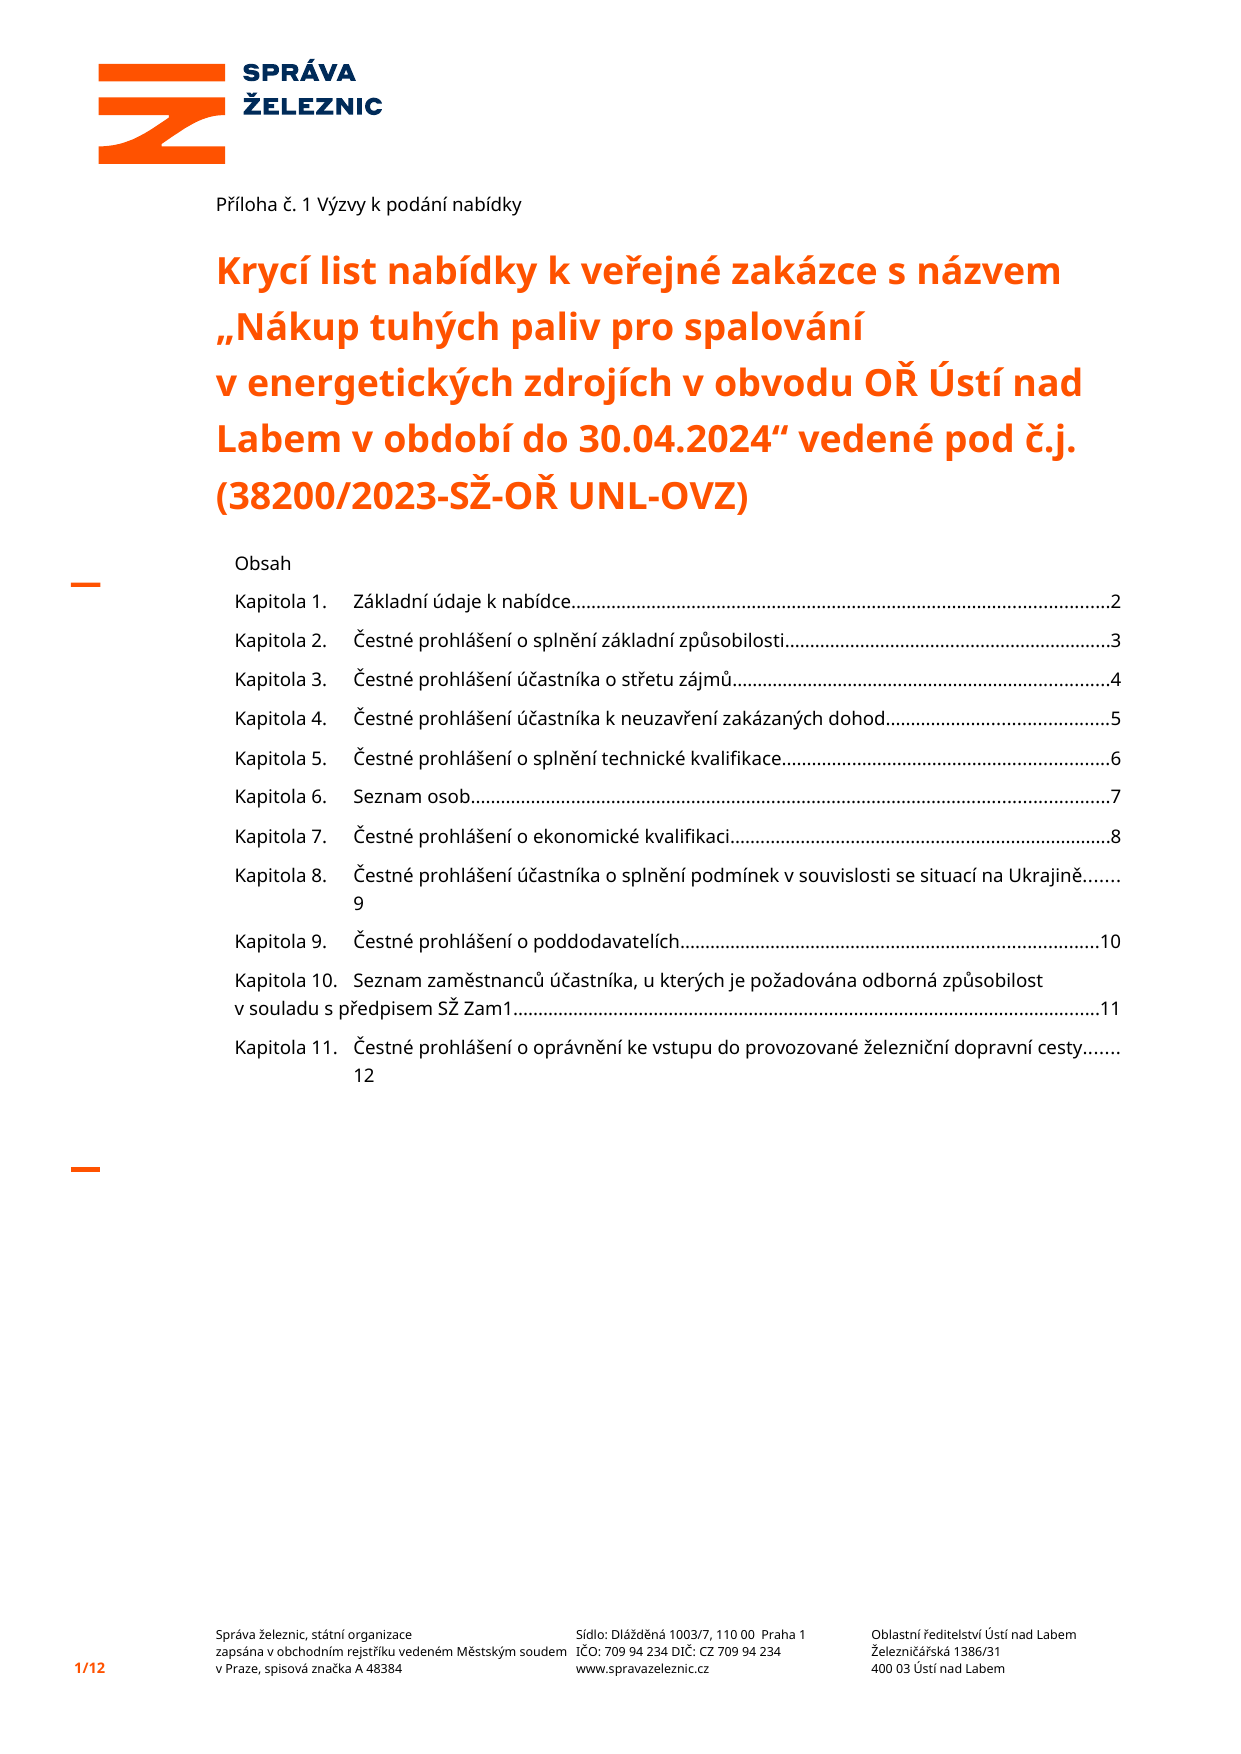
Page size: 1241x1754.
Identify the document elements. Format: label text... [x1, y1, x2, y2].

text Krycí list nabídky k veřejné zakázce s názvem „Nákup tuhých paliv pro spalování v energetických zdrojích v obvodu OŘ Ústí nad Labem v období do 30.04.2024“ vedené pod č.j. (38200/2023-SŽ-OŘ UNL-OVZ) [216, 244, 1122, 520]
text Příloha č. 1 Výzvy k podání nabídky [216, 191, 1122, 217]
